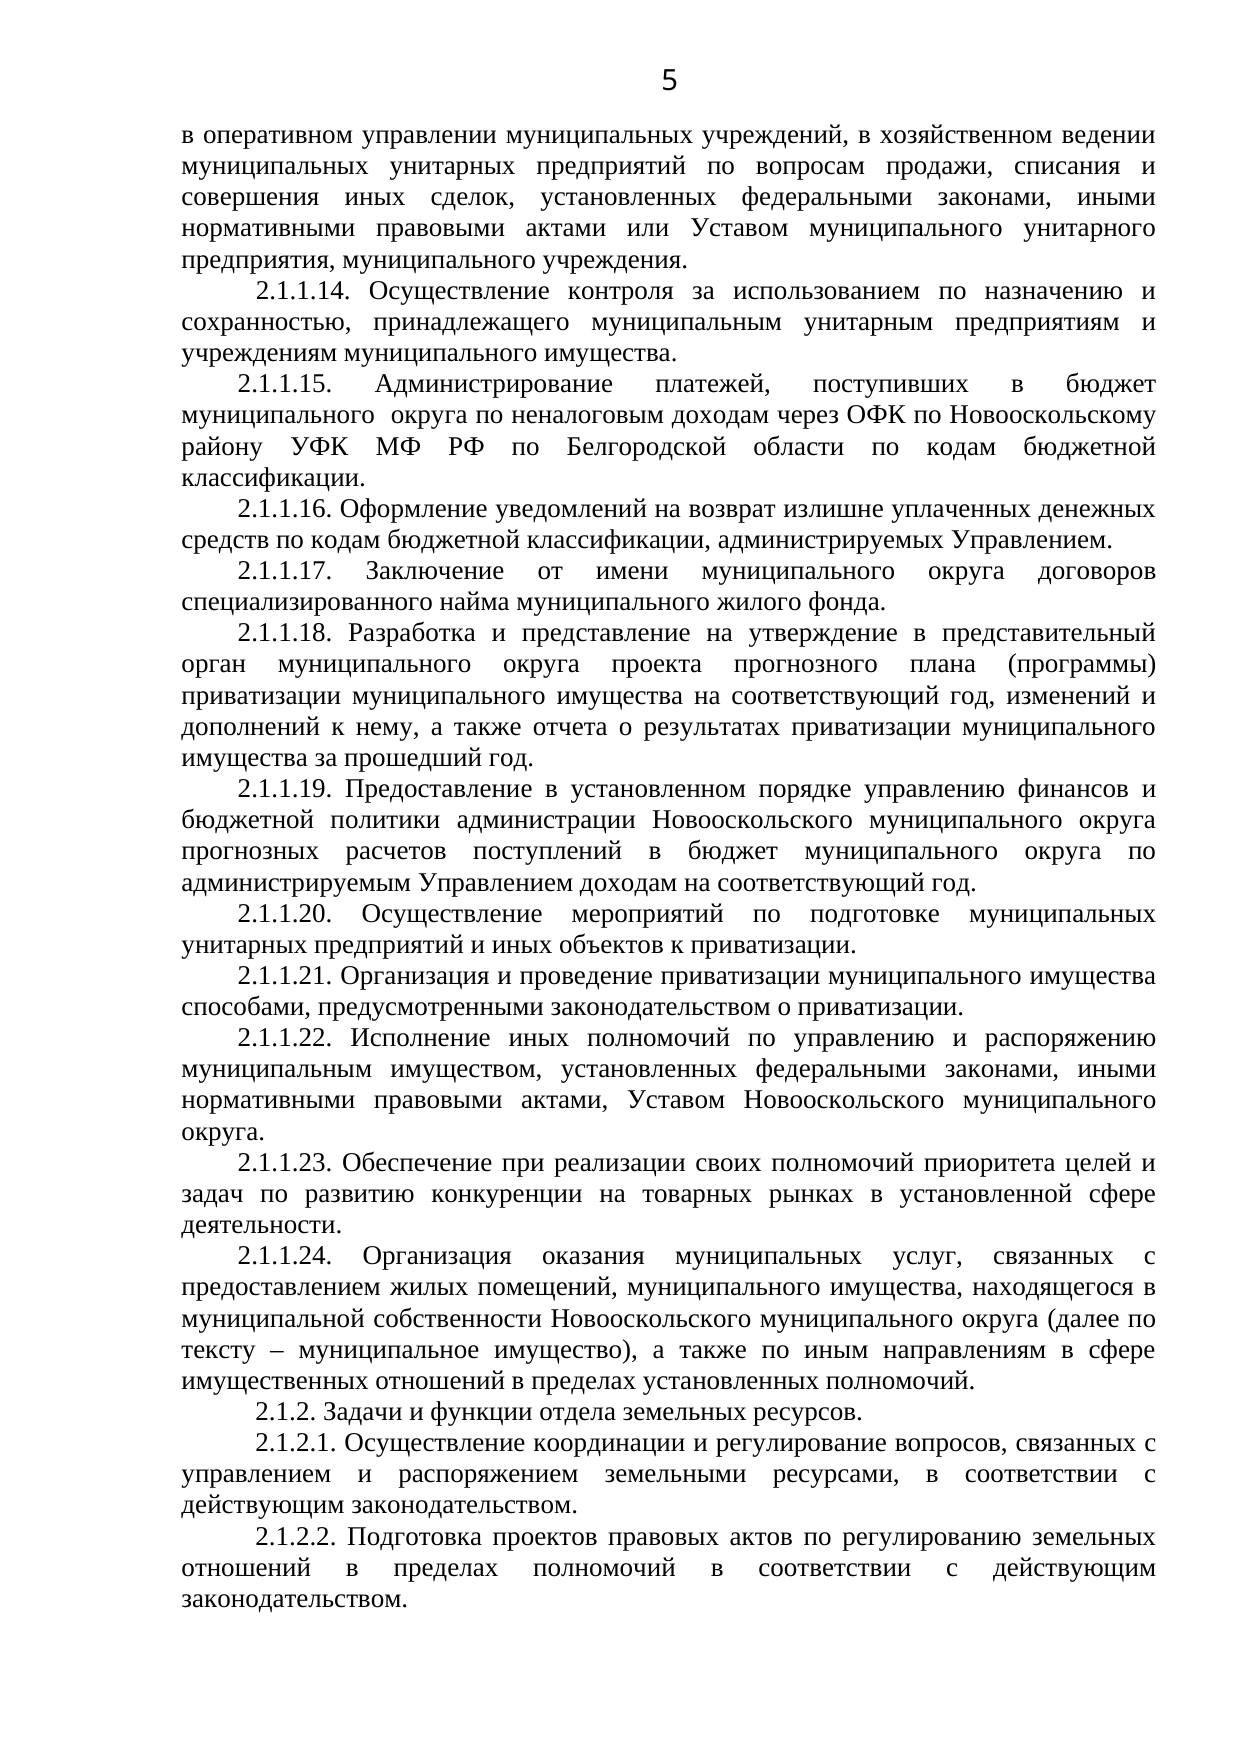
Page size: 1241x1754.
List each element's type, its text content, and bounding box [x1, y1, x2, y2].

text 2.1.2.2. Подготовка проектов правовых актов по регулированию земельных отношений в пределах полномочий в соответствии с действующим законодательством. [181, 1520, 1157, 1613]
text 2.1.1.18. Разработка и представление на утверждение в представительный орган муниципального округа проекта прогнозного плана (программы) приватизации муниципального имущества на соответствующий год, изменений и дополнений к нему, а также отчета о результатах приватизации муниципального имущества за прошедший год. [181, 616, 1157, 772]
text 2.1.1.20. Осуществление мероприятий по подготовке муниципальных унитарных предприятий и иных объектов к приватизации. [181, 897, 1157, 959]
text 2.1.1.22. Исполнение иных полномочий по управлению и распоряжению муниципальным имуществом, установленных федеральными законами, иными нормативными правовыми актами, Уставом Новооскольского муниципального округа. [181, 1021, 1157, 1146]
text 2.1.1.24. Организация оказания муниципальных услуг, связанных с предоставлением жилых помещений, муниципального имущества, находящегося в муниципальной собственности Новооскольского муниципального округа (далее по тексту – муниципальное имущество), а также по иным направлениям в сфере имущественных отношений в пределах установленных полномочий. [181, 1239, 1157, 1395]
text 2.1.1.19. Предоставление в установленном порядке управлению финансов и бюджетной политики администрации Новооскольского муниципального округа прогнозных расчетов поступлений в бюджет муниципального округа по администрируемым Управлением доходам на соответствующий год. [181, 772, 1157, 897]
text 2.1.1.21. Организация и проведение приватизации муниципального имущества способами, предусмотренными законодательством о приватизации. [181, 959, 1157, 1021]
text 2.1.2.1. Осуществление координации и регулирование вопросов, связанных с управлением и распоряжением земельными ресурсами, в соответствии с действующим законодательством. [181, 1426, 1157, 1520]
text 2.1.1.16. Оформление уведомлений на возврат излишне уплаченных денежных средств по кодам бюджетной классификации, администрируемых Управлением. [181, 492, 1157, 554]
text 2.1.1.23. Обеспечение при реализации своих полномочий приоритета целей и задач по развитию конкуренции на товарных рынках в установленной сфере деятельности. [181, 1146, 1157, 1239]
text 2.1.1.14. Осуществление контроля за использованием по назначению и сохранностью, принадлежащего муниципальным унитарным предприятиям и учреждениям муниципального имущества. [181, 274, 1157, 367]
text 2.1.1.15. Администрирование платежей, поступивших в бюджет муниципального округа по неналоговым доходам через ОФК по Новооскольскому району УФК МФ РФ по Белгородской области по кодам бюджетной классификации. [181, 367, 1157, 492]
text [181, 118, 1157, 274]
text 2.1.1.17. Заключение от имени муниципального округа договоров специализированного найма муниципального жилого фонда. [181, 554, 1157, 616]
text 2.1.2. Задачи и функции отдела земельных ресурсов. [181, 1395, 1157, 1426]
